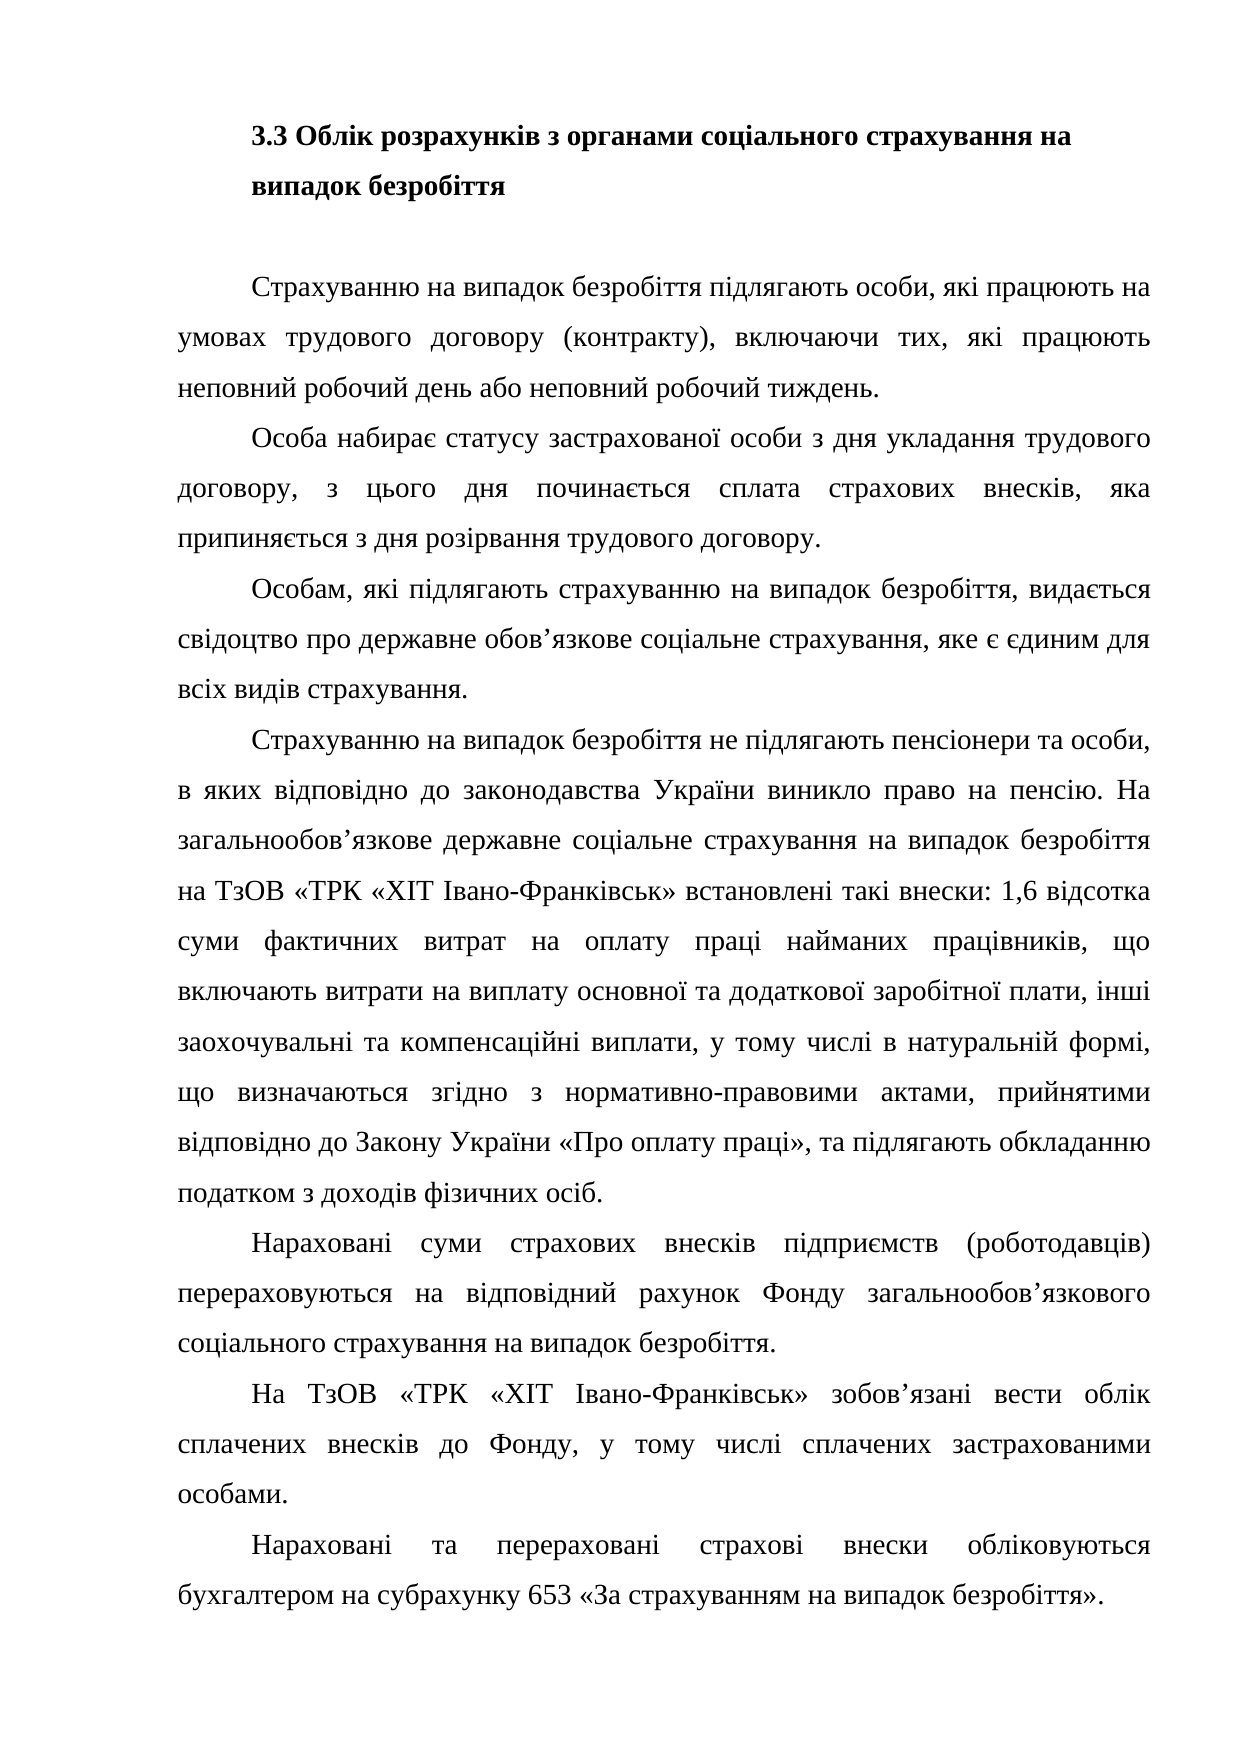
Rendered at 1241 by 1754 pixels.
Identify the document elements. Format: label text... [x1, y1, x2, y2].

text Особа набирає статусу застрахованої особи з дня укладання трудового договору, з цього дня починається сплата страхових внесків, яка припиняється з дня розірвання трудового договору. [177, 420, 1152, 554]
text 3.3 Облік розрахунків з органами соціального страхування на випадок безробіття [251, 118, 1152, 202]
text Особам, які підлягають страхуванню на випадок безробіття, видається свідоцтво про державне обов’язкове соціальне страхування, яке є єдиним для всіх видів страхування. [177, 571, 1152, 705]
text Страхуванню на випадок безробіття не підлягають пенсіонери та особи, в яких відповідно до законодавства України виникло право на пенсію. На загальнообов’язкове державне соціальне страхування на випадок безробіття на ТзОВ «ТРК «ХІТ Івано-Франківськ» встановлені такі внески: 1,6 відсотка суми фактичних витрат на оплату праці найманих працівників, що включають витрати на виплату основної та додаткової заробітної плати, інші заохочувальні та компенсаційні виплати, у тому числі в натуральній формі, що визначаються згідно з нормативно-правовими актами, прийнятими відповідно до Закону України «Про оплату праці», та підлягають обкладанню податком з доходів фізичних осіб. [177, 722, 1152, 1208]
text Нараховані суми страхових внесків підприємств (роботодавців) перераховуються на відповідний рахунок Фонду загальнообов’язкового соціального страхування на випадок безробіття. [177, 1225, 1152, 1359]
text Страхуванню на випадок безробіття підлягають особи, які працюють на умовах трудового договору (контракту), включаючи тих, які працюють неповний робочий день або неповний робочий тиждень. [177, 269, 1152, 403]
text На ТзОВ «ТРК «ХІТ Івано-Франківськ» зобов’язані вести облік сплачених внесків до Фонду, у тому числі сплачених застрахованими особами. [177, 1376, 1152, 1510]
text Нараховані та перераховані страхові внески обліковуються бухгалтером на субрахунку 653 «За страхуванням на випадок безробіття». [177, 1527, 1152, 1611]
